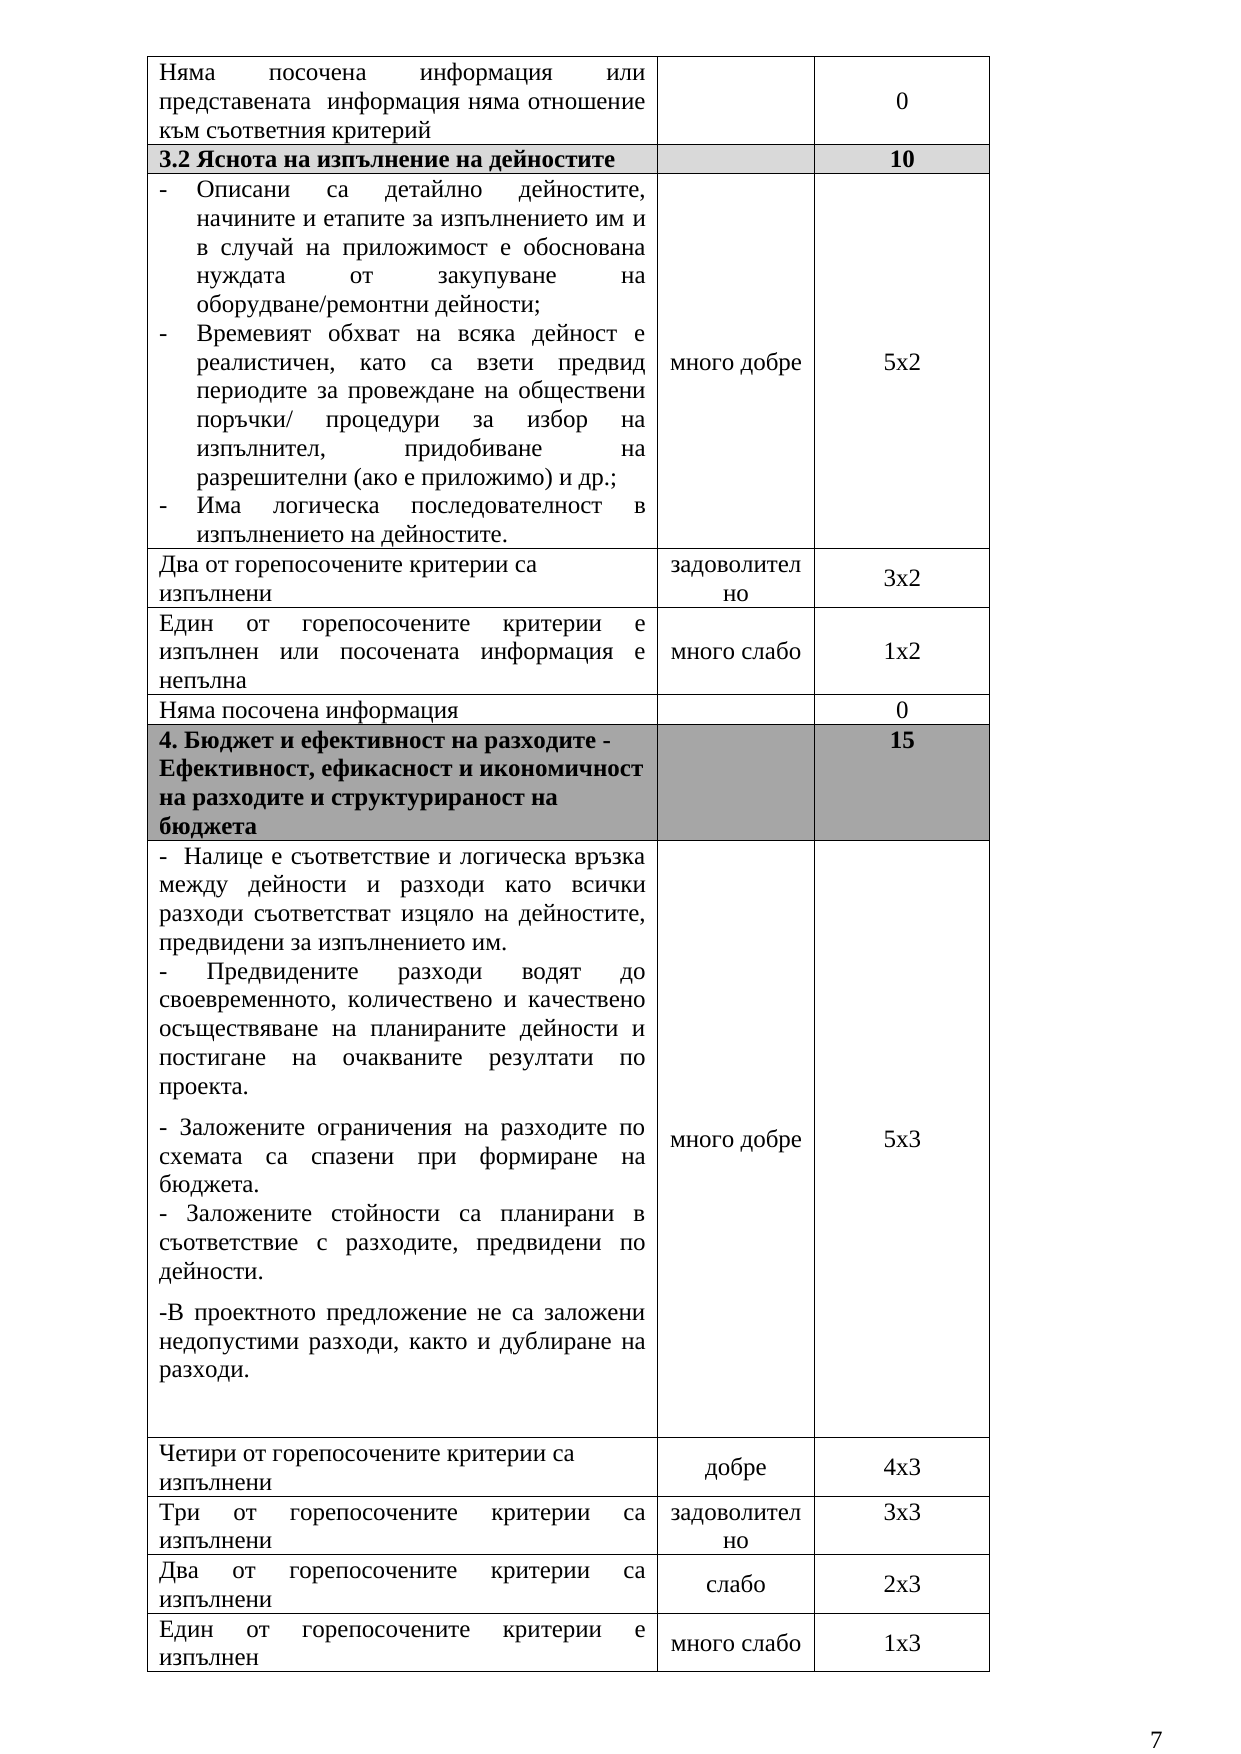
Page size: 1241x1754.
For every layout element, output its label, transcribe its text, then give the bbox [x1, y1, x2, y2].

table_cell добре [658, 1438, 814, 1496]
table_cell 4х3 [815, 1438, 989, 1496]
table_cell Един от горепосочените критерии е изпълнен или посочената информация е непълна [148, 608, 657, 694]
table_cell задоволително [658, 1497, 814, 1554]
table_cell 1х3 [815, 1614, 989, 1671]
table_cell задоволително [658, 549, 814, 607]
table_cell 3х3 [815, 1497, 989, 1554]
table_cell 5х3 [815, 841, 989, 1437]
table_cell [658, 57, 814, 143]
table_cell [658, 725, 814, 840]
table_cell 15 [815, 725, 989, 840]
table_cell Един от горепосочените критерии е изпълнен [148, 1614, 657, 1671]
table_cell Описани са детайлно дейностите, начините и етапите за изпълнението им и в случай на приложимост е обоснована нуждата от закупуване на оборудване/ремонтни дейности; Времевият обхват на всяка дейност е реалистичен, като са взети предвид периодите за провеждане на обществени поръчки/ процедури за избор на изпълнител, придобиване на разрешителни (ако е приложимо) и др.; Има логическа последователност в изпълнението на дейностите. [148, 174, 657, 548]
table_cell Няма посочена информация или представената информация няма отношение към съответния критерий [148, 57, 657, 143]
table_cell 10 [815, 145, 989, 173]
table_cell - Налице е съответствие и логическа връзка между дейности и разходи като всички разходи съответстват изцяло на дейностите, предвидени за изпълнението им. - Предвидените разходи водят до своевременното, количествено и качествено осъществяване на планираните дейности и постигане на очакваните резултати по проекта. - Заложените ограничения на разходите по схемата са спазени при формиране на бюджета. - Заложените стойности са планирани в съответствие с разходите, предвидени по дейности. -В проектното предложение не са заложени недопустими разходи, както и дублиране на разходи. [148, 841, 657, 1437]
table_cell 0 [815, 695, 989, 724]
table_cell 1х2 [815, 608, 989, 694]
table_cell Два от горепосочените критерии са изпълнени [148, 549, 657, 607]
table_cell [658, 695, 814, 724]
table_cell 4. Бюджет и ефективност на разходите - Ефективност, ефикасност и икономичност на разходите и структурираност на бюджета [148, 725, 657, 840]
table_cell Няма посочена информация [148, 695, 657, 724]
table_cell много слабо [658, 608, 814, 694]
table_cell Два от горепосочените критерии са изпълнени [148, 1555, 657, 1613]
table_cell 5х2 [815, 174, 989, 548]
table_cell [658, 145, 814, 173]
table_cell Четири от горепосочените критерии са изпълнени [148, 1438, 657, 1496]
table_cell 3х2 [815, 549, 989, 607]
table_cell 0 [815, 57, 989, 143]
table_cell много слабо [658, 1614, 814, 1671]
table_cell слабо [658, 1555, 814, 1613]
table_cell Три от горепосочените критерии са изпълнени [148, 1497, 657, 1554]
table_cell много добре [658, 174, 814, 548]
table_cell 2х3 [815, 1555, 989, 1613]
table_cell Яснота на изпълнение на дейностите [148, 145, 657, 173]
table_cell много добре [658, 841, 814, 1437]
